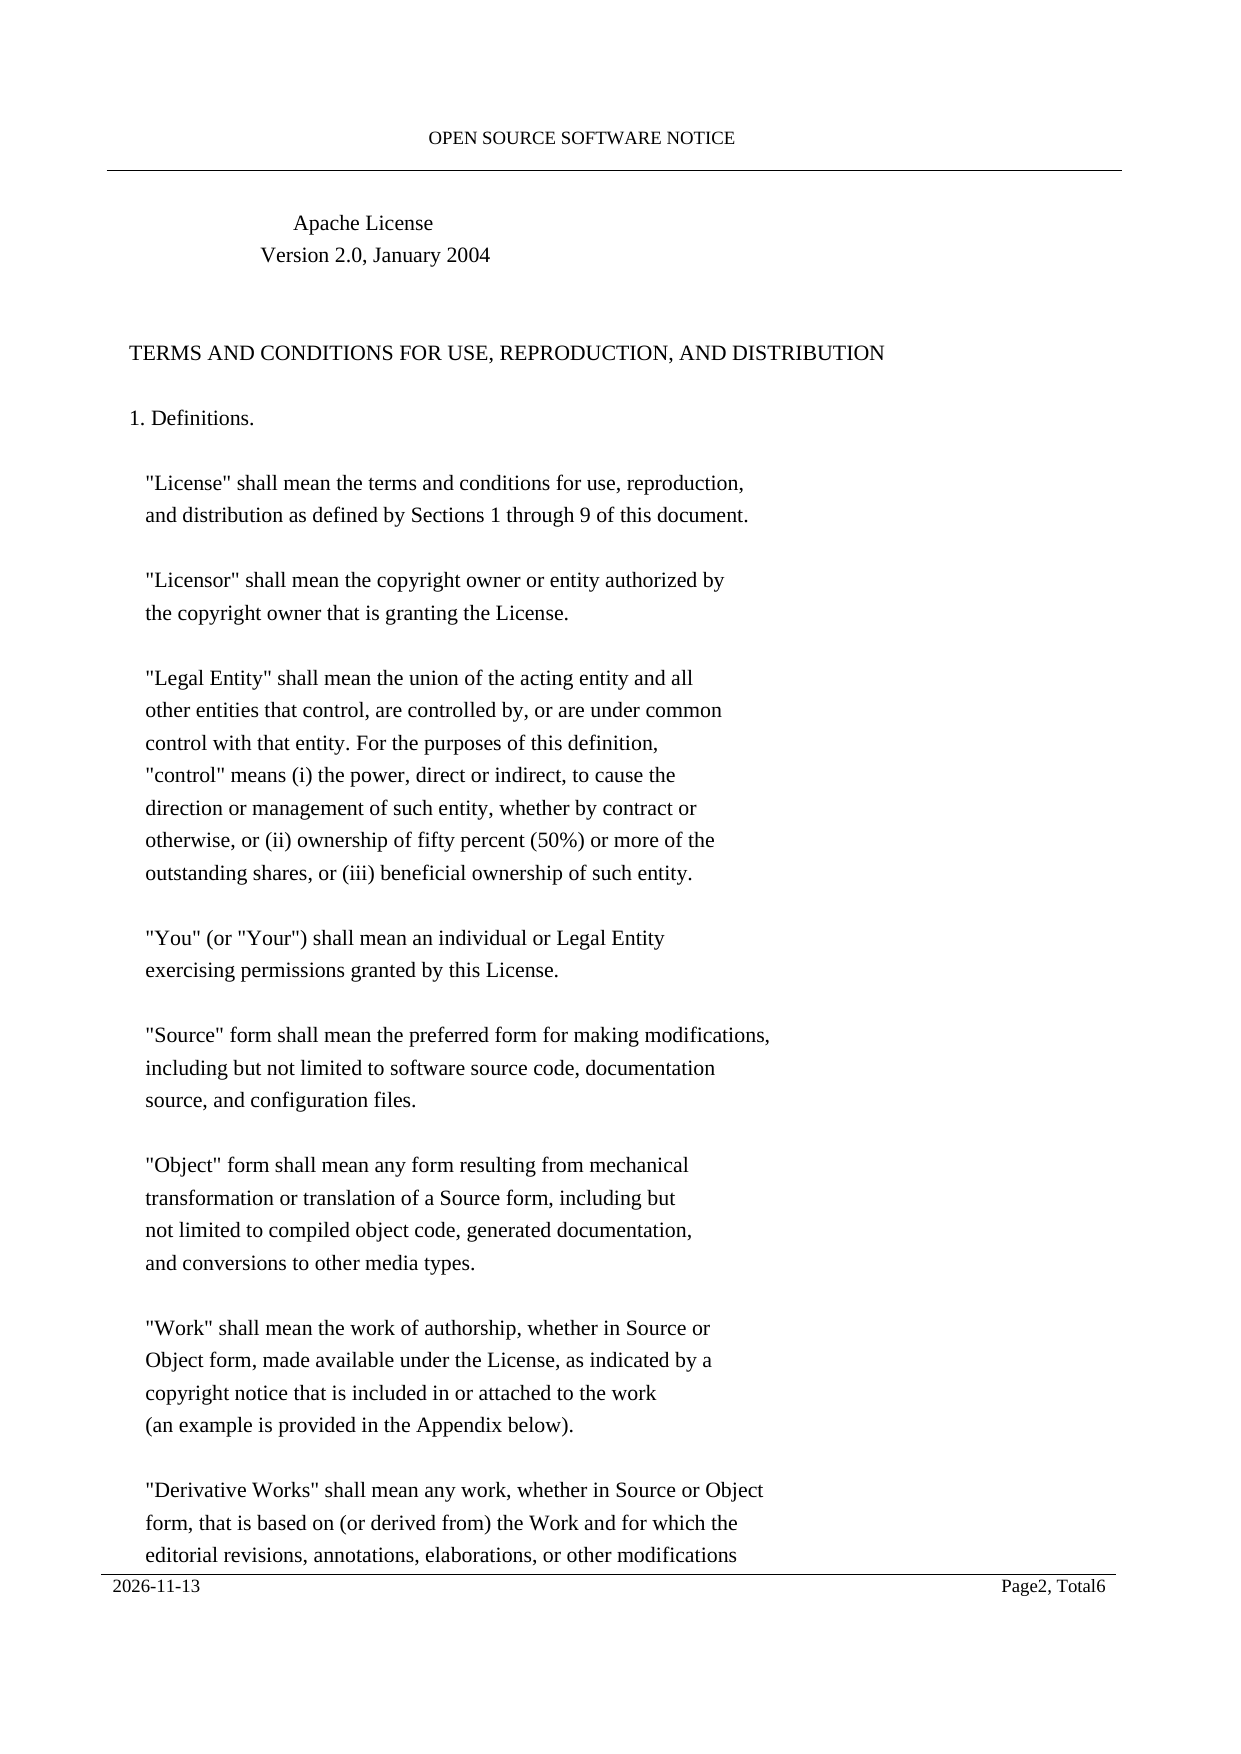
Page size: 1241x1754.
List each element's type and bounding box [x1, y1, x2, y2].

text [112, 206, 1128, 1571]
